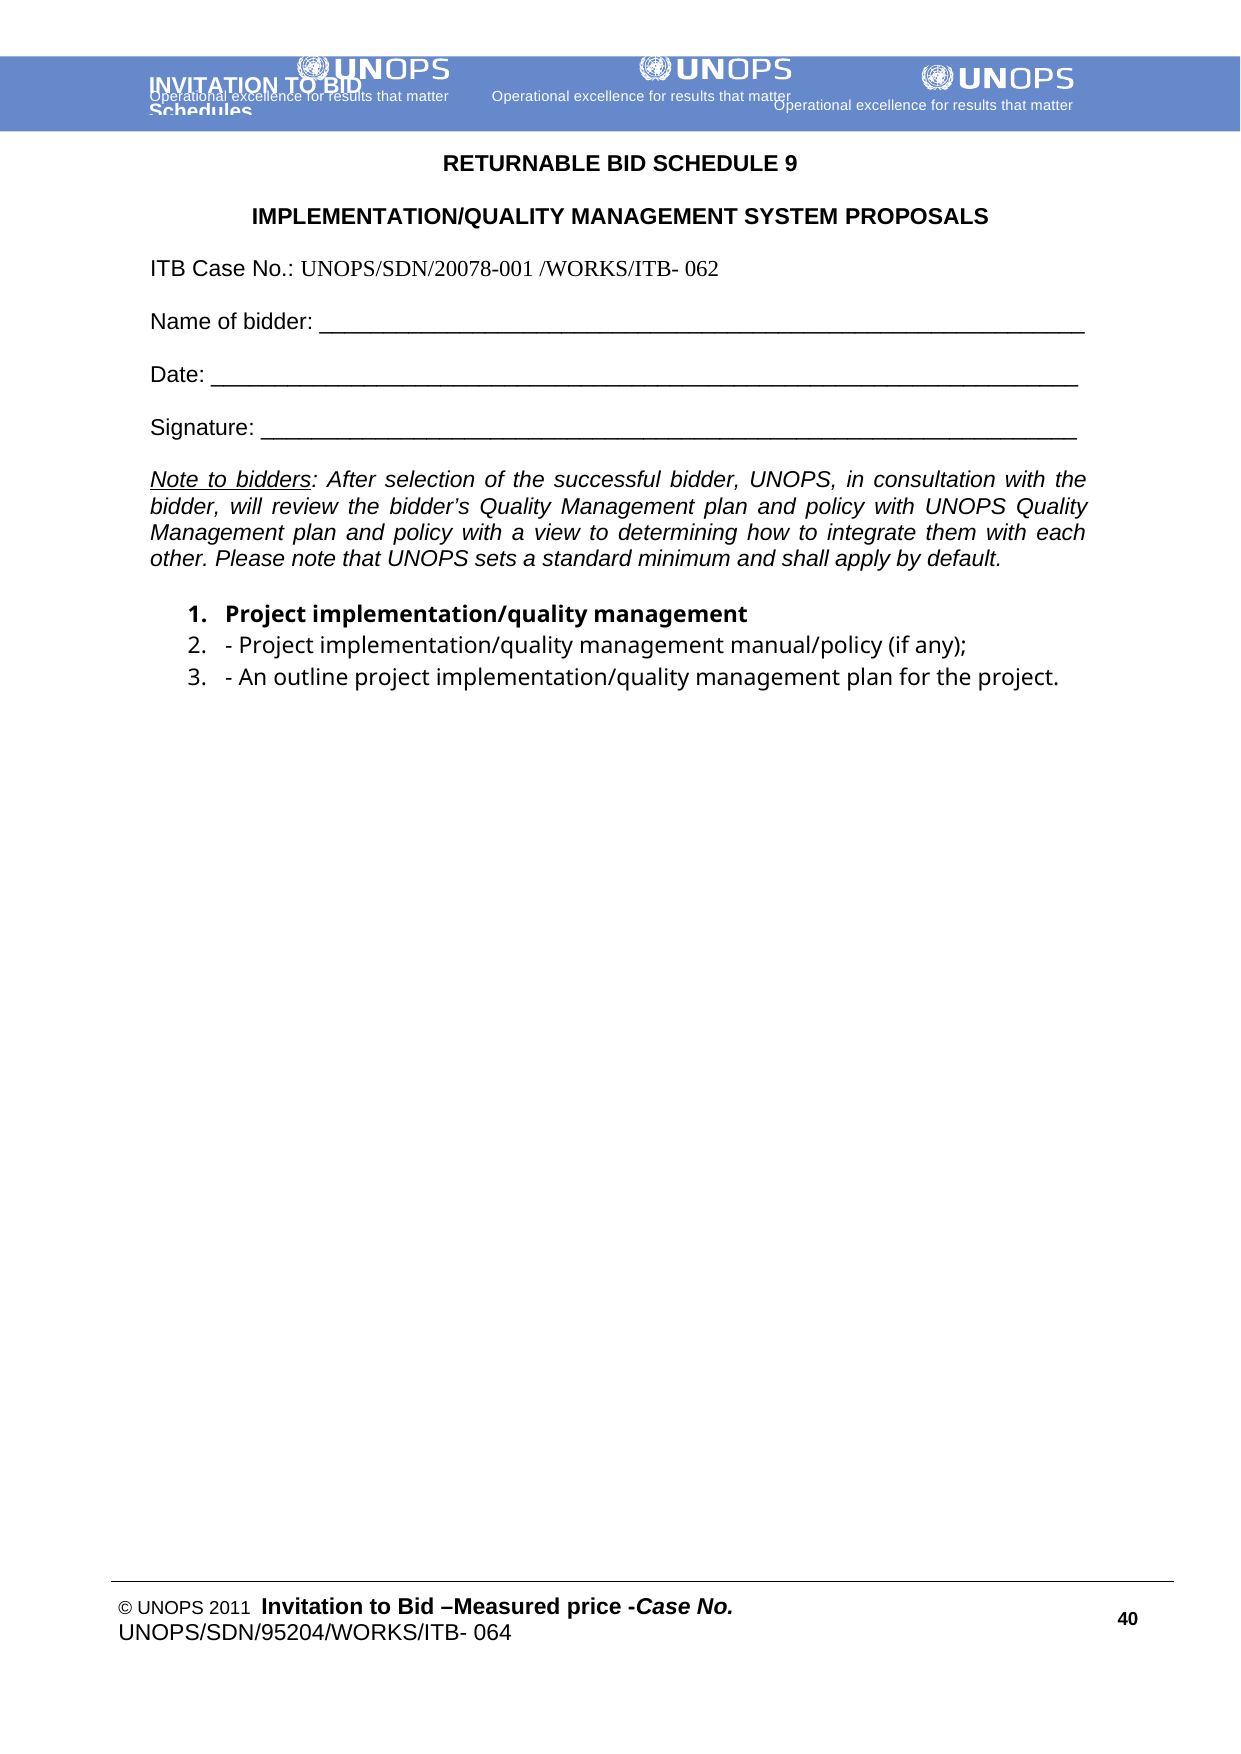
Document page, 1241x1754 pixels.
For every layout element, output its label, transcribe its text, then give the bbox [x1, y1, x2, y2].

list - Project implementation/quality management manual/policy (if any); [187, 629, 1090, 661]
text Returnable Bid Schedule 9 [150, 150, 1090, 176]
text Signature: ________________________________________________________________ [150, 414, 1090, 440]
list - An outline project implementation/quality management plan for the project. [187, 661, 1090, 692]
text Implementation/Quality Management System Proposals [150, 203, 1090, 229]
text Note to bidders: After selection of the successful bidder, UNOPS, in consultation with the bidder, will review the bidder’s Quality Management plan and policy with UNOPS Quality Management plan and policy with a view to determining how to integrate them with each other. Please note that UNOPS sets a standard minimum and shall apply by default. [150, 466, 1090, 572]
text Date: ____________________________________________________________________ [150, 361, 1090, 387]
text Name of bidder: ____________________________________________________________ [150, 308, 1090, 334]
list Project implementation/quality management [187, 598, 1090, 629]
text ITB Case No.: UNOPS/SDN/20078-001 /WORKS/ITB- 062 [150, 255, 1090, 282]
